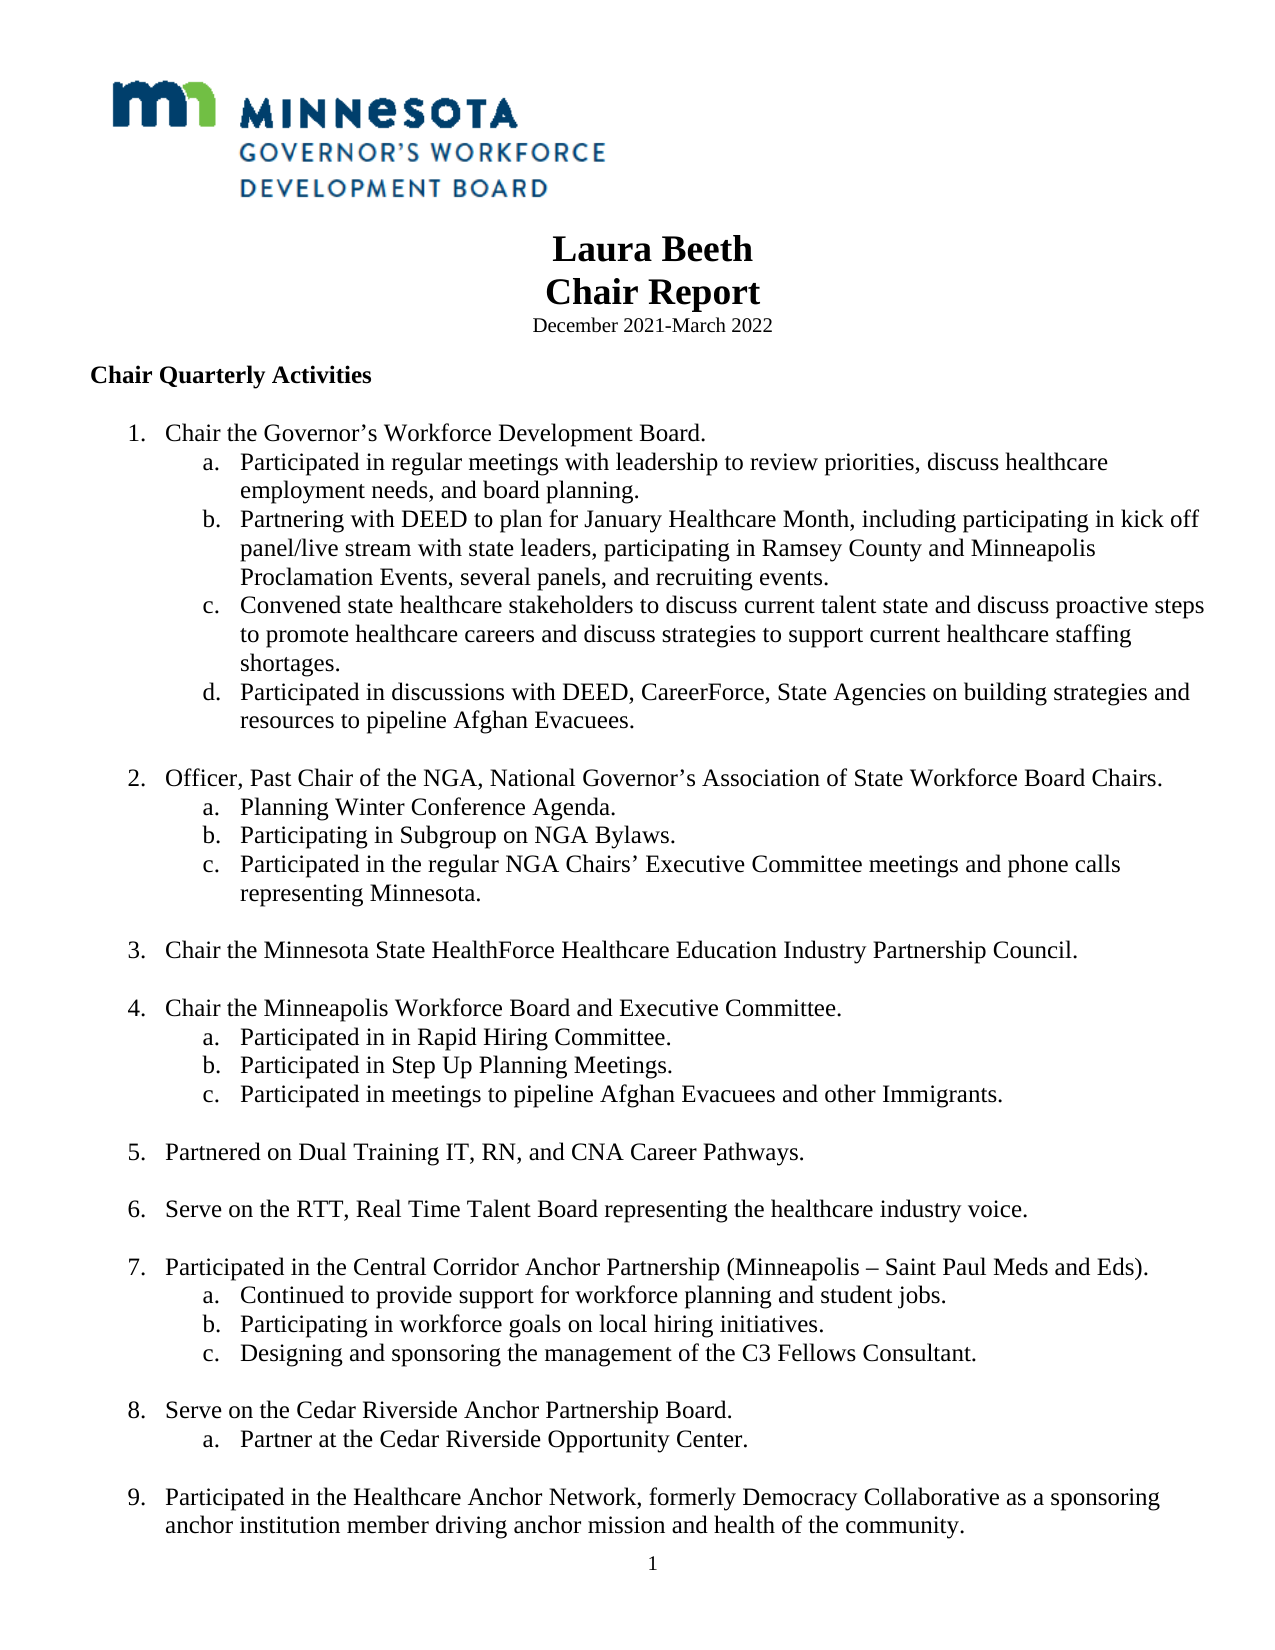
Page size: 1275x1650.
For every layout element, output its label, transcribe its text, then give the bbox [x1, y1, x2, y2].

list Chair the Governor’s Workforce Development Board. [127, 418, 1215, 447]
list Chair the Minneapolis Workforce Board and Executive Committee. [127, 993, 1215, 1022]
list Serve on the RTT, Real Time Talent Board representing the healthcare industry voice. [127, 1194, 1215, 1223]
list Participating in Subgroup on NGA Bylaws. [202, 821, 1215, 849]
subtitle Laura Beeth [90, 226, 1215, 269]
list Serve on the Cedar Riverside Anchor Partnership Board. [127, 1396, 1215, 1424]
list Participated in discussions with DEED, CareerForce, State Agencies on building strategies and resources to pipeline Afghan Evacuees. [202, 677, 1215, 734]
list Planning Winter Conference Agenda. [202, 792, 1215, 821]
list Participated in the Healthcare Anchor Network, formerly Democracy Collaborative as a sponsoring anchor institution member driving anchor mission and health of the community. [127, 1482, 1215, 1539]
text Chair Quarterly Activities [90, 361, 1215, 389]
list Designing and sponsoring the management of the C3 Fellows Consultant. [202, 1338, 1215, 1367]
list Partner at the Cedar Riverside Opportunity Center. [202, 1424, 1215, 1453]
list Partnering with DEED to plan for January Healthcare Month, including participating in kick off panel/live stream with state leaders, participating in Ramsey County and Minneapolis Proclamation Events, several panels, and recruiting events. [202, 504, 1215, 591]
list Convened state healthcare stakeholders to discuss current talent state and discuss proactive steps to promote healthcare careers and discuss strategies to support current healthcare staffing shortages. [202, 591, 1215, 677]
list Officer, Past Chair of the NGA, National Governor’s Association of State Workforce Board Chairs. [127, 763, 1215, 792]
list Participating in workforce goals on local hiring initiatives. [202, 1309, 1215, 1338]
list Participated in meetings to pipeline Afghan Evacuees and other Immigrants. [202, 1079, 1215, 1108]
subtitle Chair Report [90, 269, 1215, 312]
list Continued to provide support for workforce planning and student jobs. [202, 1281, 1215, 1309]
list Participated in the Central Corridor Anchor Partnership (Minneapolis – Saint Paul Meds and Eds). [127, 1252, 1215, 1281]
list Chair the Minnesota State HealthForce Healthcare Education Industry Partnership Council. [127, 936, 1215, 964]
list Partnered on Dual Training IT, RN, and CNA Career Pathways. [127, 1137, 1215, 1166]
text December 2021-March 2022 [90, 312, 1215, 337]
list Participated in regular meetings with leadership to review priorities, discuss healthcare employment needs, and board planning. [202, 447, 1215, 504]
list Participated in Step Up Planning Meetings. [202, 1051, 1215, 1079]
list Participated in the regular NGA Chairs’ Executive Committee meetings and phone calls representing Minnesota. [202, 849, 1215, 907]
list Participated in in Rapid Hiring Committee. [202, 1022, 1215, 1051]
